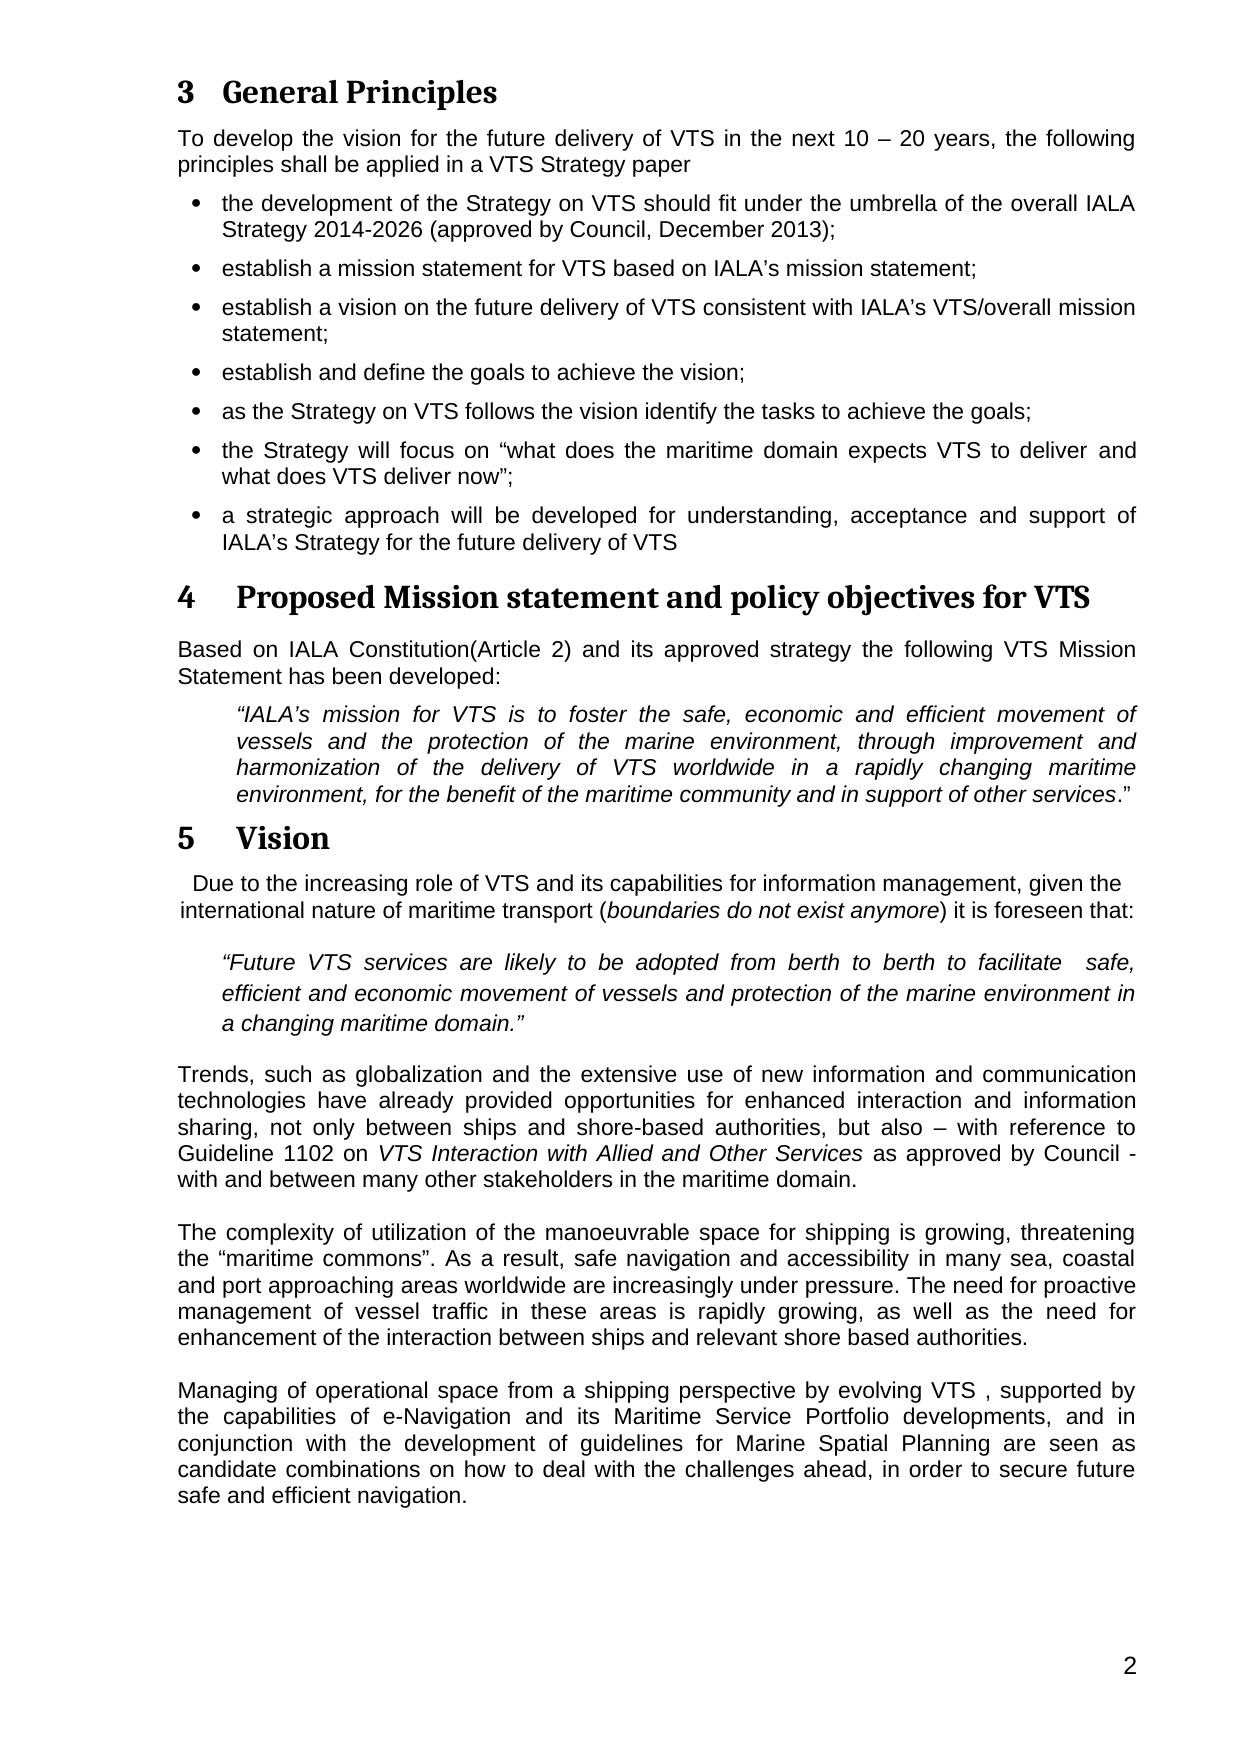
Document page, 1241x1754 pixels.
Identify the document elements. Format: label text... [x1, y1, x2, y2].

list “Future VTS services are likely to be adopted from berth to berth to facilitate safe, efficient and economic movement of vessels and protection of the marine environment in a changing maritime domain.” [222, 949, 1137, 1036]
text The complexity of utilization of the manoeuvrable space for shipping is growing, threatening the “maritime commons”. As a result, safe navigation and accessibility in many sea, coastal and port approaching areas worldwide are increasingly under pressure. The need for proactive management of vessel traffic in these areas is rapidly growing, as well as the need for enhancement of the interaction between ships and relevant shore based authorities. [177, 1219, 1137, 1351]
text Due to the increasing role of VTS and its capabilities for information management, given the international nature of maritime transport (boundaries do not exist anymore) it is foreseen that: [177, 870, 1137, 923]
text “IALA’s mission for VTS is to foster the safe, economic and efficient movement of vessels and the protection of the marine environment, through improvement and harmonization of the delivery of VTS worldwide in a rapidly changing maritime environment, for the benefit of the maritime community and in support of other services.” [236, 701, 1137, 807]
text Based on IALA Constitution(Article 2) and its approved strategy the following VTS Mission Statement has been developed: [177, 636, 1137, 689]
list establish and define the goals to achieve the vision; [192, 359, 1137, 386]
list establish a vision on the future delivery of VTS consistent with IALA’s VTS/overall mission statement; [192, 294, 1137, 347]
text To develop the vision for the future delivery of VTS in the next 10 – 20 years, the following principles shall be applied in a VTS Strategy paper [177, 125, 1137, 177]
subtitle General Principles [177, 74, 1137, 112]
list the Strategy will focus on “what does the maritime domain expects VTS to deliver and what does VTS deliver now”; [192, 437, 1137, 489]
list a strategic approach will be developed for understanding, acceptance and support of IALA’s Strategy for the future delivery of VTS [192, 502, 1137, 555]
subtitle 4 Proposed Mission statement and policy objectives for VTS [177, 579, 1152, 617]
subtitle 5 Vision [177, 819, 1137, 858]
list as the Strategy on VTS follows the vision identify the tasks to achieve the goals; [192, 398, 1137, 424]
list establish a mission statement for VTS based on IALA’s mission statement; [192, 255, 1137, 281]
text Trends, such as globalization and the extensive use of new information and communication technologies have already provided opportunities for enhanced interaction and information sharing, not only between ships and shore-based authorities, but also – with reference to Guideline 1102 on VTS Interaction with Allied and Other Services as approved by Council - with and between many other stakeholders in the maritime domain. [177, 1061, 1137, 1192]
list the development of the Strategy on VTS should fit under the umbrella of the overall IALA Strategy 2014-2026 (approved by Council, December 2013); [192, 190, 1137, 243]
text Managing of operational space from a shipping perspective by evolving VTS , supported by the capabilities of e-Navigation and its Maritime Service Portfolio developments, and in conjunction with the development of guidelines for Marine Spatial Planning are seen as candidate combinations on how to deal with the challenges ahead, in order to secure future safe and efficient navigation. [177, 1377, 1137, 1509]
